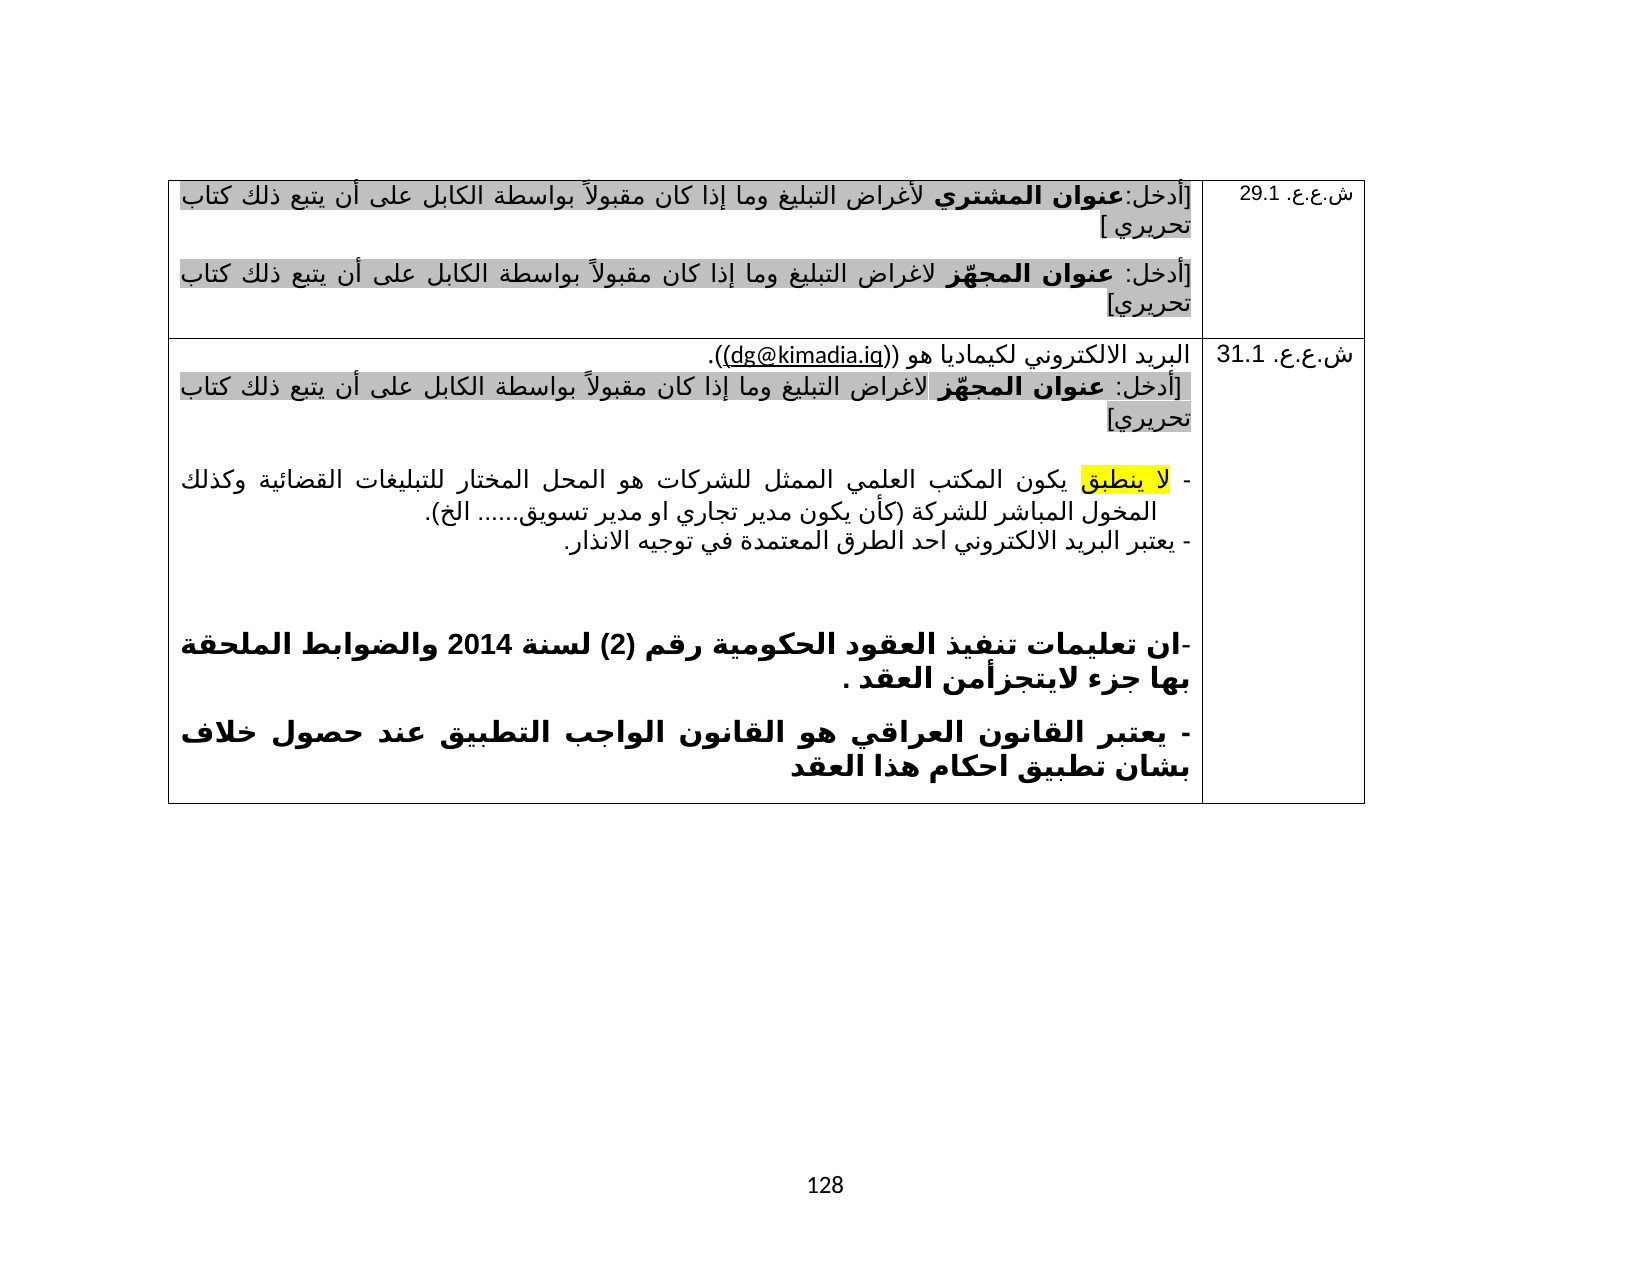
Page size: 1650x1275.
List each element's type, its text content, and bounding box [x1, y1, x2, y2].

table_cell البريد الالكتروني لكيماديا هو ((dg@kimadia.iq)). [أدخل: عنوان المجهّز لاغراض التبليغ وما إذا كان مقبولاً بواسطة الكابل على أن يتبع ذلك كتاب تحريري] - لا ينطبق يكون المكتب العلمي الممثل للشركات هو المحل المختار للتبليغات القضائية وكذلك المخول المباشر للشركة (كأن يكون مدير تجاري او مدير تسويق...... الخ). - يعتبر البريد الالكتروني احد الطرق المعتمدة في توجيه الانذار. -ان تعليمات تنفيذ العقود الحكومية رقم (2) لسنة 2014 والضوابط الملحقة بها جزء لايتجزأمن العقد . - يعتبر القانون العراقي هو القانون الواجب التطبيق عند حصول خلاف بشان تطبيق احكام هذا العقد [169, 339, 1202, 803]
table_cell ش.ع.ع. 29.1 [1203, 181, 1364, 338]
table_cell [أدخل:عنوان المشتري لأغراض التبليغ وما إذا كان مقبولاً بواسطة الكابل على أن يتبع ذلك كتاب تحريري ] [أدخل: عنوان المجهّز لاغراض التبليغ وما إذا كان مقبولاً بواسطة الكابل على أن يتبع ذلك كتاب تحريري] [169, 181, 1202, 338]
table_cell ش.ع.ع. 31.1 [1203, 339, 1364, 803]
